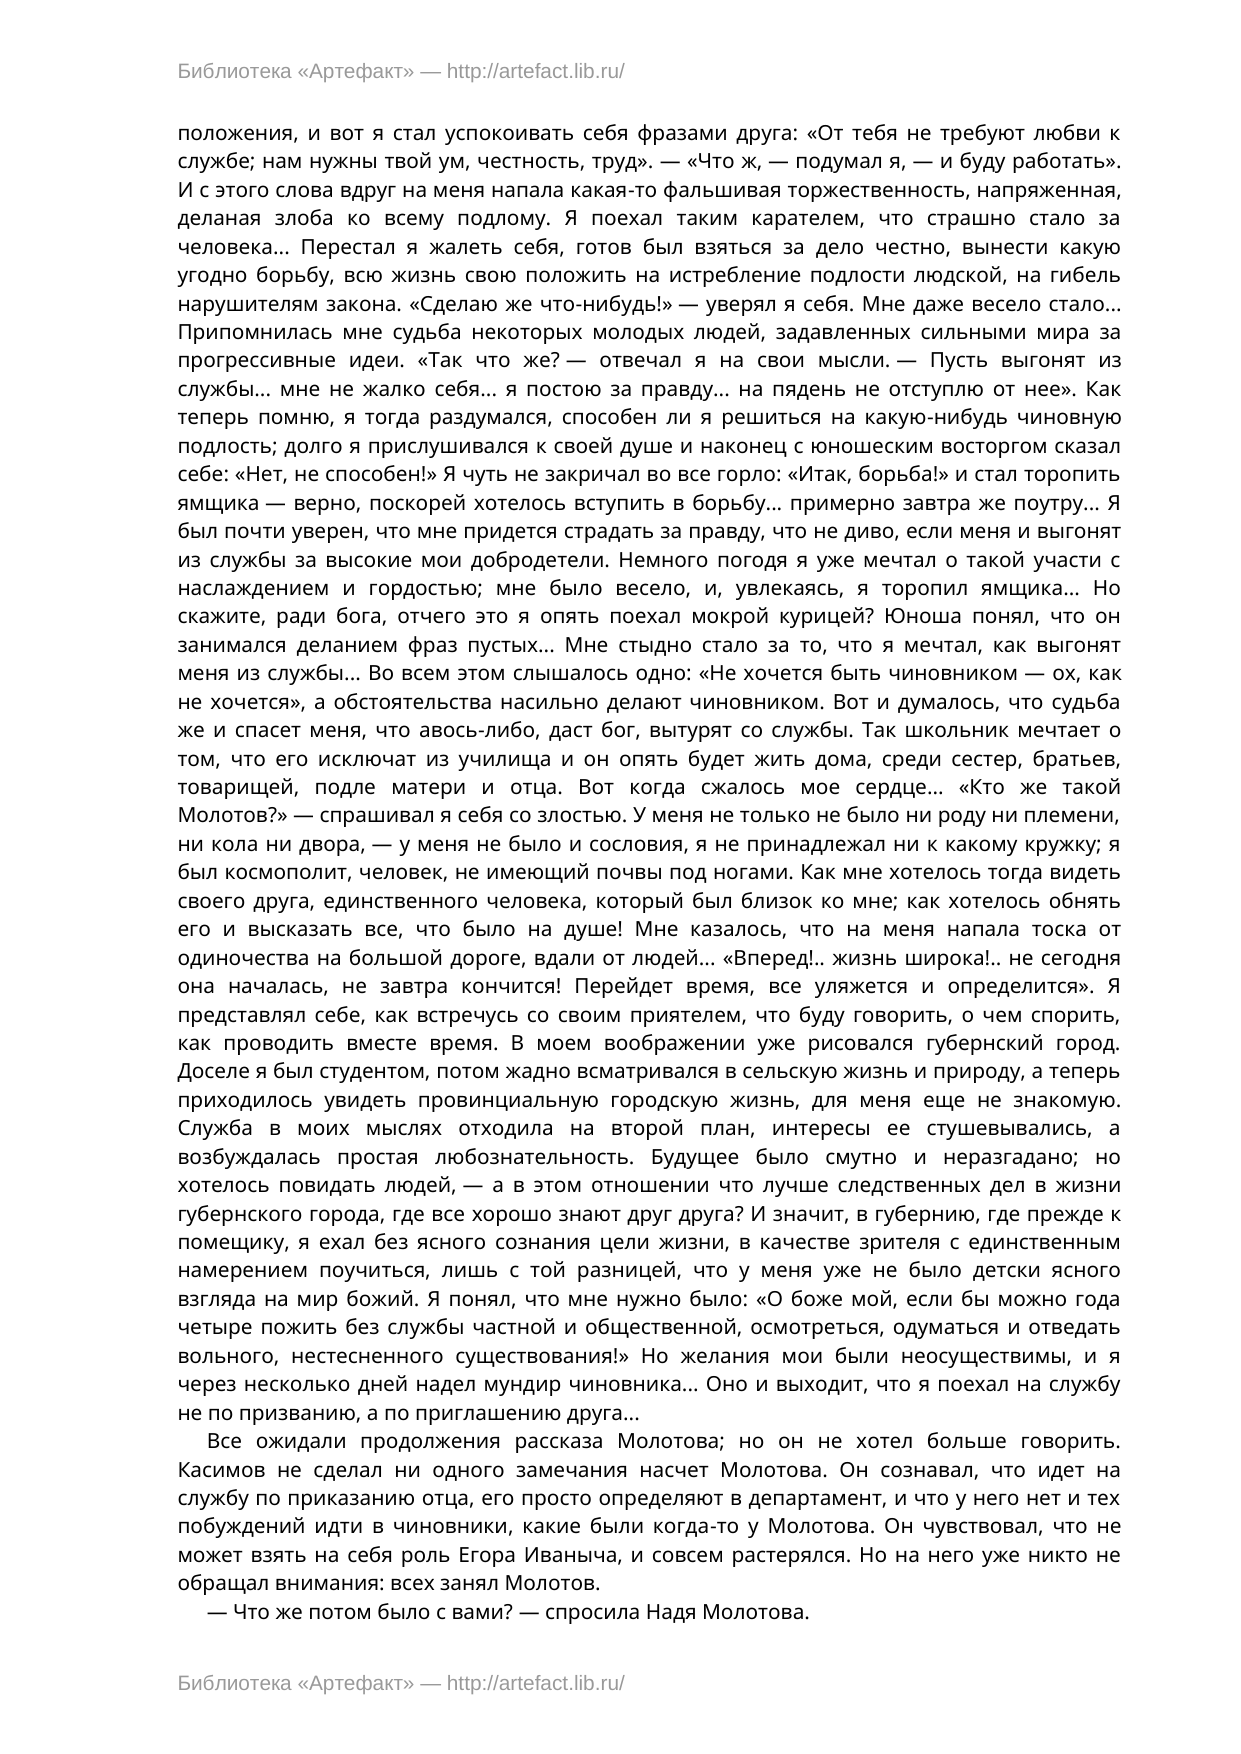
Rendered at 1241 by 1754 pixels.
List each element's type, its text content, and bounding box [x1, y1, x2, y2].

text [177, 118, 1122, 1426]
text Все ожидали продолжения рассказа Молотова; но он не хотел больше говорить. Касимов не сделал ни одного замечания насчет Молотова. Он сознавал, что идет на службу по приказанию отца, его просто определяют в департамент, и что у него нет и тех побуждений идти в чиновники, какие были когда-то у Молотова. Он чувствовал, что не может взять на себя роль Егора Иваныча, и совсем растерялся. Но на него уже никто не обращал внимания: всех занял Молотов. [177, 1426, 1122, 1597]
text — Что же потом было с вами? — спросила Надя Молотова. [177, 1597, 1122, 1625]
